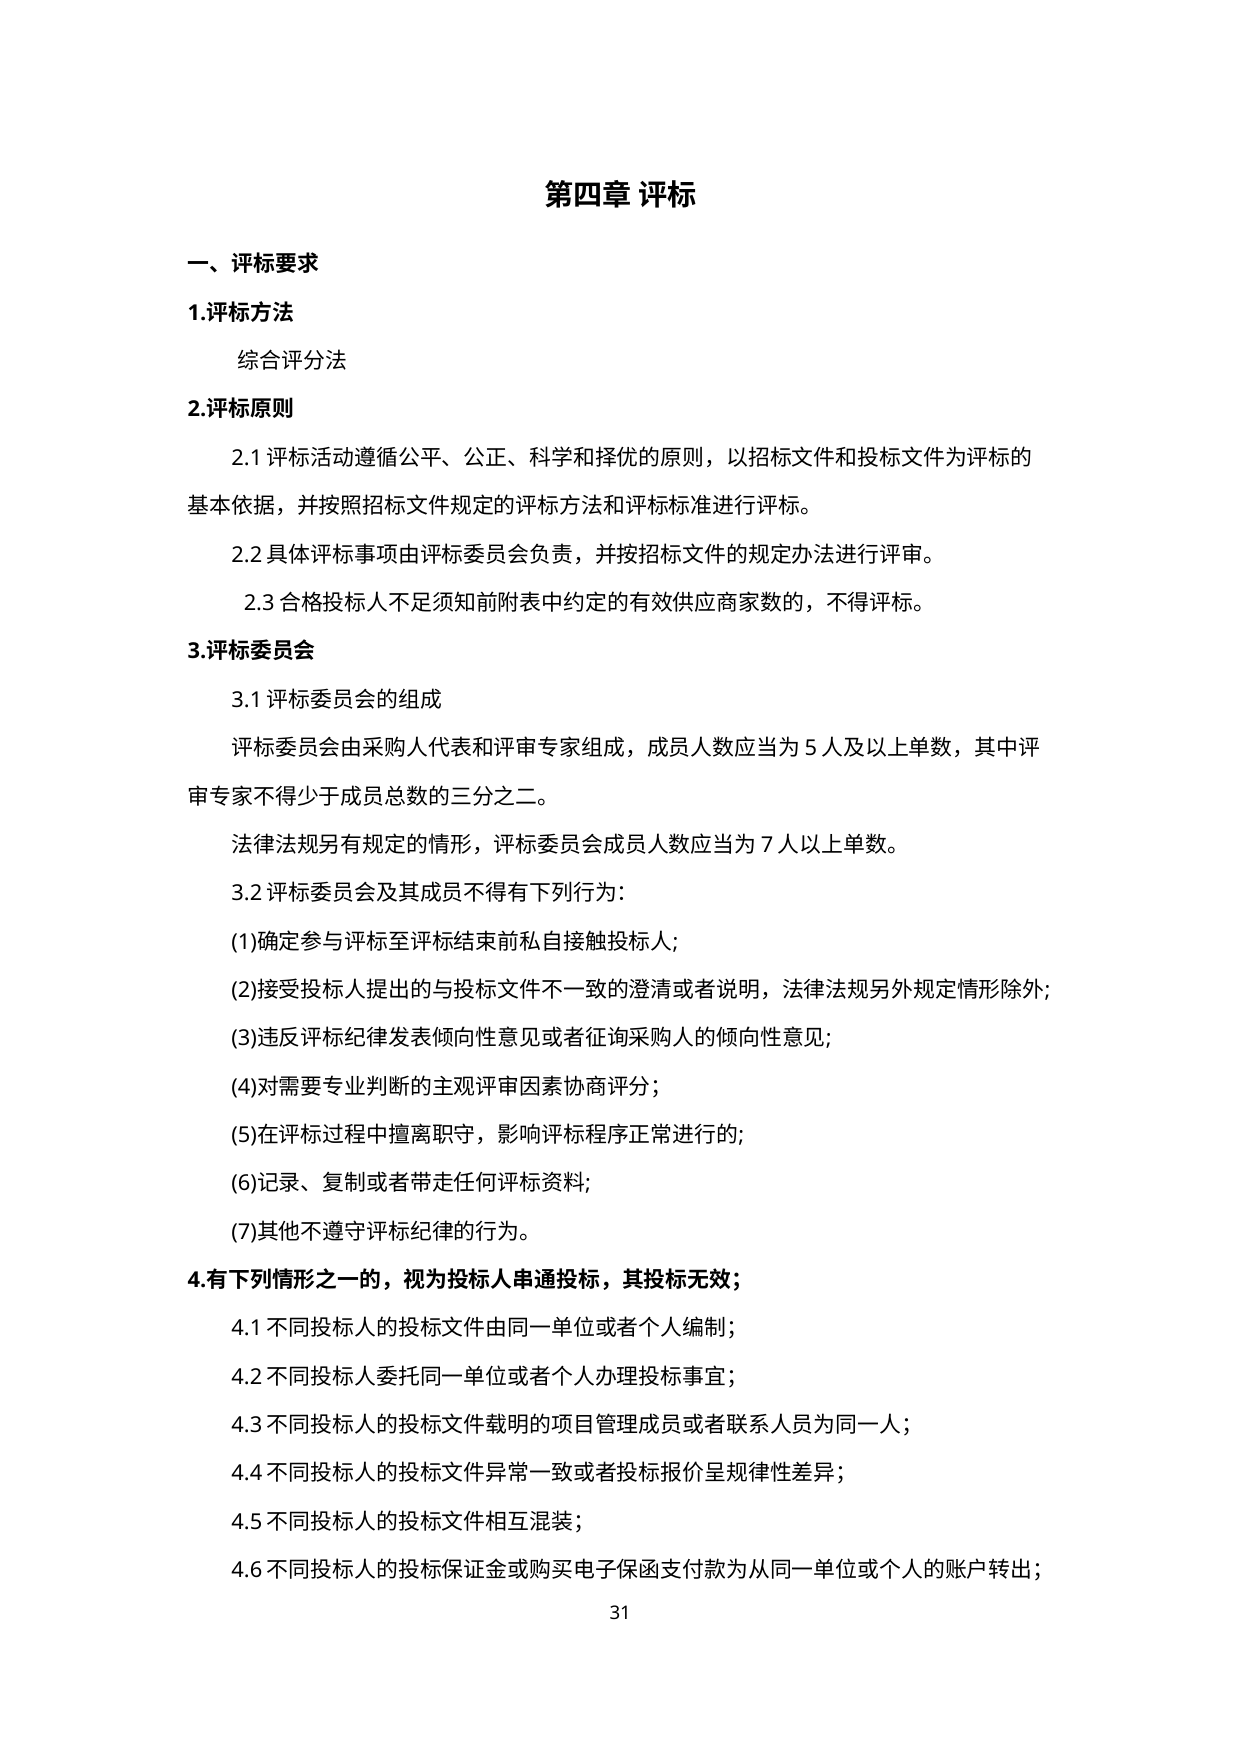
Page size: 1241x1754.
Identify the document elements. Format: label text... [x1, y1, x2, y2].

text 4.3不同投标人的投标文件载明的项目管理成员或者联系人员为同一人； [187, 1407, 1053, 1439]
text 2.3合格投标人不足须知前附表中约定的有效供应商家数的，不得评标。 [243, 585, 1053, 617]
text 4.1不同投标人的投标文件由同一单位或者个人编制； [187, 1310, 1053, 1343]
text (6)记录、复制或者带走任何评标资料; [187, 1165, 1053, 1198]
text 3.1评标委员会的组成 [187, 681, 1053, 714]
text 3.评标委员会 [187, 633, 1053, 666]
text 4.有下列情形之一的，视为投标人串通投标，其投标无效； [187, 1262, 1053, 1294]
text 评标委员会由采购人代表和评审专家组成，成员人数应当为5人及以上单数，其中评审专家不得少于成员总数的三分之二。 [187, 730, 1053, 811]
text (5)在评标过程中擅离职守，影响评标程序正常进行的; [187, 1117, 1053, 1149]
text 4.6不同投标人的投标保证金或购买电子保函支付款为从同一单位或个人的账户转出； [187, 1552, 1053, 1584]
text 1.评标方法 [187, 294, 1053, 327]
text 2.评标原则 [187, 391, 1053, 423]
text 4.5不同投标人的投标文件相互混装； [187, 1503, 1053, 1536]
text 4.2不同投标人委托同一单位或者个人办理投标事宜； [187, 1358, 1053, 1391]
text 4.4不同投标人的投标文件异常一致或者投标报价呈规律性差异； [187, 1455, 1053, 1488]
text (1)确定参与评标至评标结束前私自接触投标人; [187, 923, 1053, 956]
text 2.1评标活动遵循公平、公正、科学和择优的原则，以招标文件和投标文件为评标的基本依据，并按照招标文件规定的评标方法和评标标准进行评标。 [187, 439, 1053, 521]
text 3.2评标委员会及其成员不得有下列行为： [187, 875, 1053, 908]
text (7)其他不遵守评标纪律的行为。 [187, 1213, 1053, 1246]
text 综合评分法 [187, 343, 1053, 375]
text (4)对需要专业判断的主观评审因素协商评分； [187, 1068, 1053, 1101]
text 法律法规另有规定的情形，评标委员会成员人数应当为7人以上单数。 [187, 827, 1053, 859]
text 2.2具体评标事项由评标委员会负责，并按招标文件的规定办法进行评审。 [187, 536, 1053, 569]
text (2)接受投标人提出的与投标文件不一致的澄清或者说明，法律法规另外规定情形除外; [187, 972, 1053, 1004]
text 一、评标要求 [187, 246, 1053, 278]
text (3)违反评标纪律发表倾向性意见或者征询采购人的倾向性意见; [187, 1020, 1053, 1053]
text 第四章 评标 [187, 160, 1053, 225]
